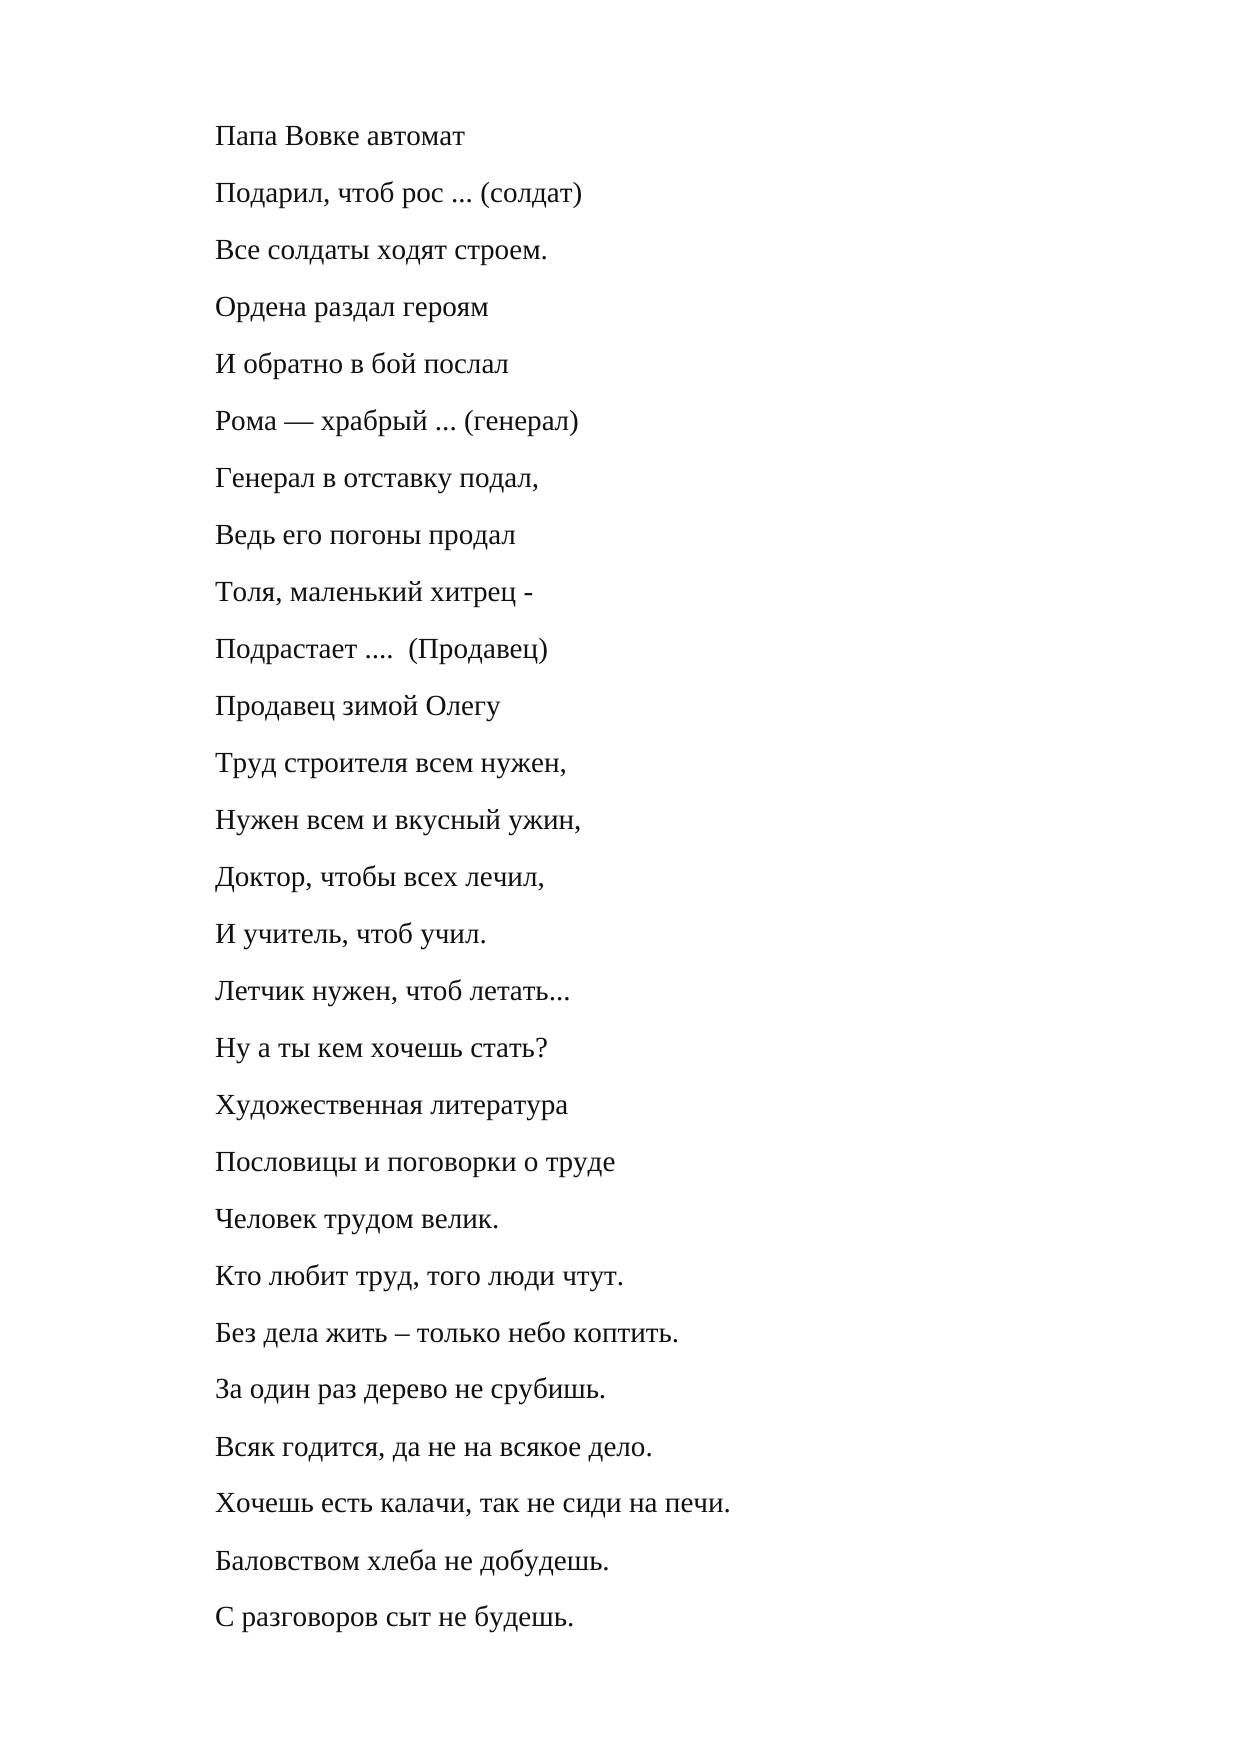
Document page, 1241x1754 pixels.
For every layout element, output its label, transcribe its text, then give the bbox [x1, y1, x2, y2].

text Продавец зимой Олегу [177, 688, 1152, 721]
text Ведь его погоны продал [177, 517, 1152, 551]
text Толя, маленький хитрец - [177, 574, 1152, 607]
text Генерал в отставку подал, [177, 460, 1152, 493]
text Ну а ты кем хочешь стать? [177, 1030, 1152, 1063]
text Хочешь есть калачи, так не сиди на печи. [177, 1486, 1152, 1519]
text Человек трудом велик. [177, 1201, 1152, 1234]
text Нужен всем и вкусный ужин, [177, 802, 1152, 835]
text Папа Вовке автомат [177, 118, 1152, 152]
text Подарил, чтоб рос ... (солдат) [177, 175, 1152, 209]
text Подрастает .... (Продавец) [177, 631, 1152, 664]
text Всяк годится, да не на всякое дело. [177, 1429, 1152, 1462]
text Доктор, чтобы всех лечил, [177, 859, 1152, 892]
text Все солдаты ходят строем. [177, 232, 1152, 266]
text Ордена раздал героям [177, 289, 1152, 323]
text Без дела жить – только небо коптить. [177, 1315, 1152, 1348]
text Художественная литература [177, 1087, 1152, 1120]
text Рома — храбрый ... (генерал) [177, 403, 1152, 437]
text Пословицы и поговорки о труде [177, 1144, 1152, 1177]
text С разговоров сыт не будешь. [177, 1599, 1152, 1633]
text Баловством хлеба не добудешь. [177, 1543, 1152, 1576]
text Летчик нужен, чтоб летать... [177, 973, 1152, 1006]
text Кто любит труд, того люди чтут. [177, 1258, 1152, 1291]
text И учитель, чтоб учил. [177, 916, 1152, 949]
text За один раз дерево не срубишь. [177, 1372, 1152, 1405]
text И обратно в бой послал [177, 346, 1152, 379]
text Труд строителя всем нужен, [177, 745, 1152, 778]
